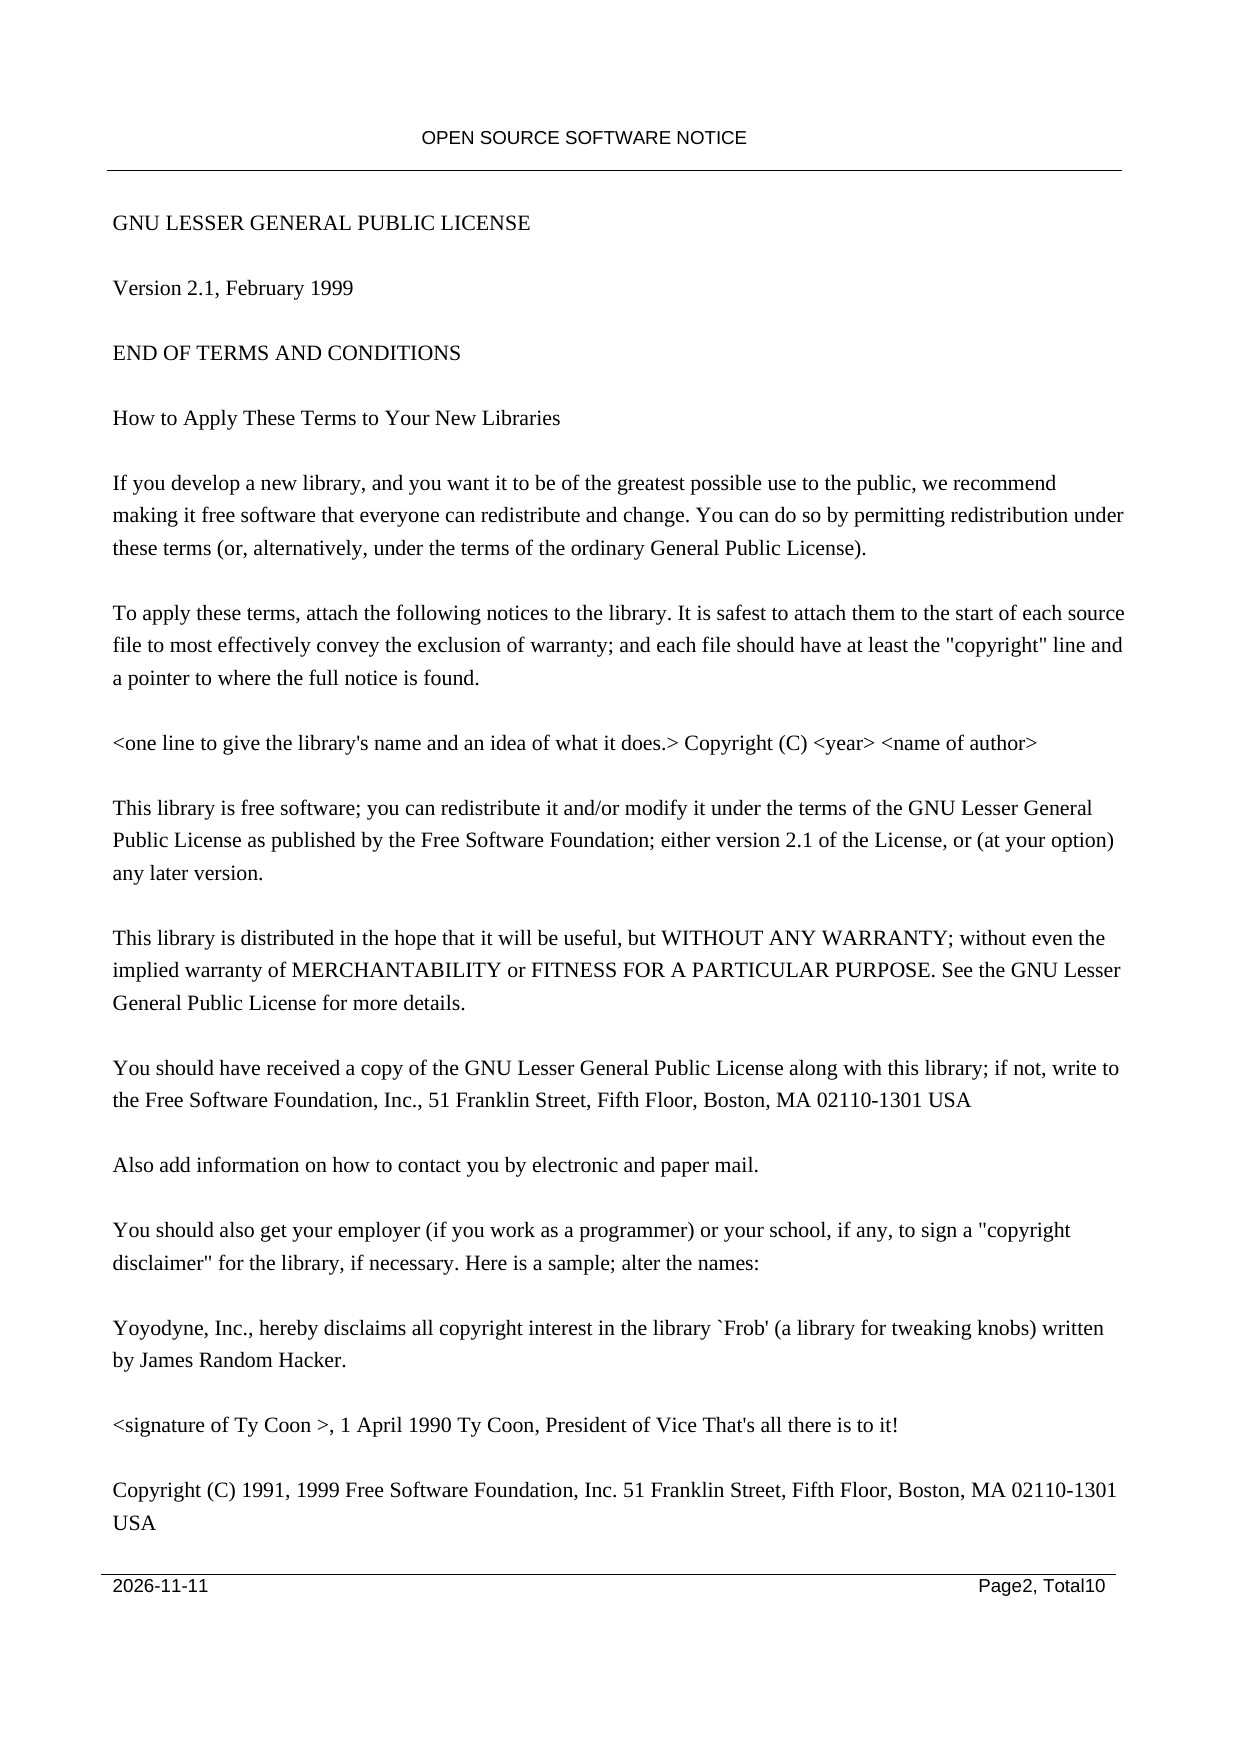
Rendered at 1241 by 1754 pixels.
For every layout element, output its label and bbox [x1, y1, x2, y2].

text [112, 206, 1128, 1539]
